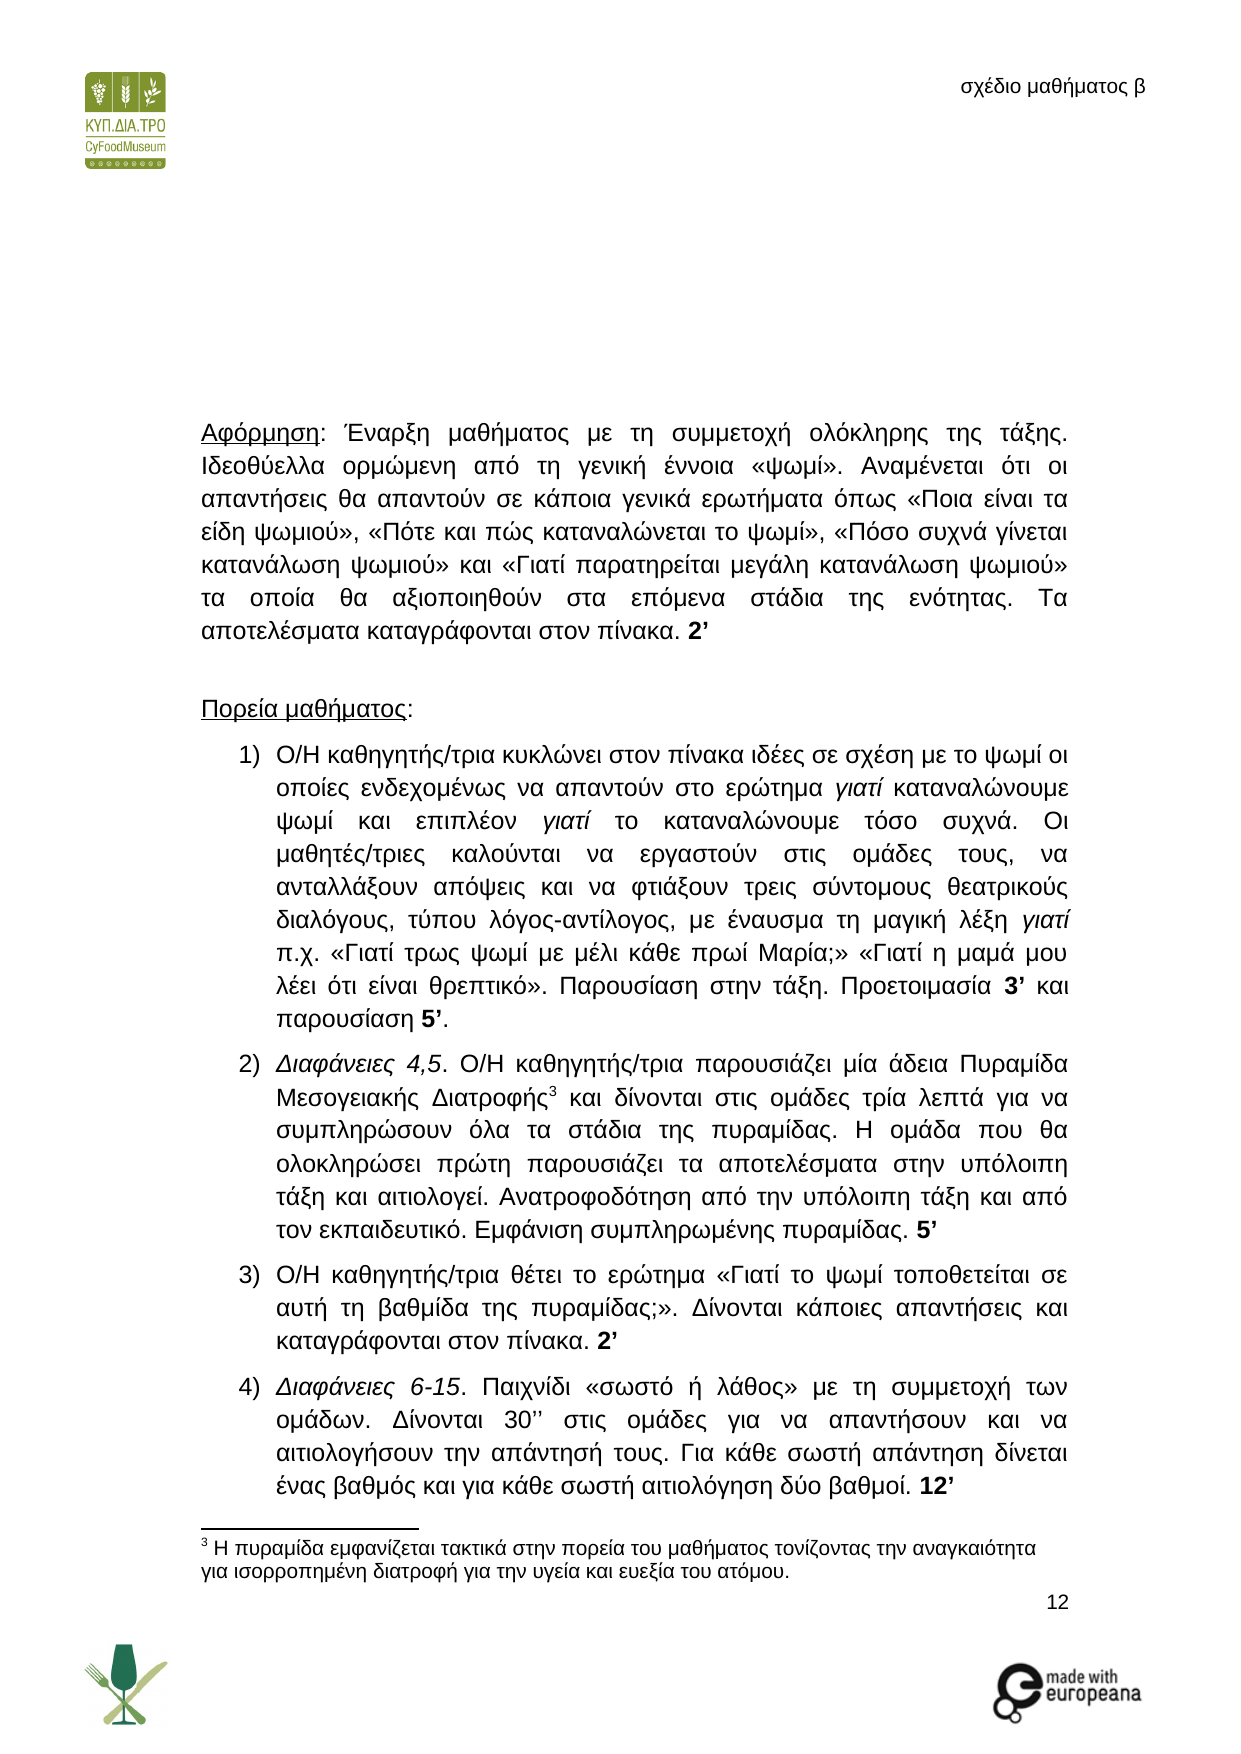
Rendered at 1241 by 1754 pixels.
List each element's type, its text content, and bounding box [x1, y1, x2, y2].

picture [80, 1639, 171, 1727]
list Ο/Η καθηγητής/τρια θέτει το ερώτημα «Γιατί το ψωμί τοποθετείται σε αυτή τη βαθμίδα της πυραμίδας;». Δίνονται κάποιες απαντήσεις και καταγράφονται στον πίνακα. 2’ [238, 1260, 1069, 1355]
list Διαφάνειες 4,5. Ο/Η καθηγητής/τρια παρουσιάζει μία άδεια Πυραμίδα Μεσογειακής Διατροφής και δίνονται στις ομάδες τρία λεπτά για να συμπληρώσουν όλα τα στάδια της πυραμίδας. Η ομάδα που θα ολοκληρώσει πρώτη παρουσιάζει τα αποτελέσματα στην υπόλοιπη τάξη και αιτιολογεί. Ανατροφοδότηση από την υπόλοιπη τάξη και από τον εκπαιδευτικό. Εμφάνιση συμπληρωμένης πυραμίδας. 5’ [238, 1049, 1069, 1243]
list Διαφάνειες 6-15. Παιχνίδι «σωστό ή λάθος» με τη συμμετοχή των ομάδων. Δίνονται 30’’ στις ομάδες για να απαντήσουν και να αιτιολογήσουν την απάντησή τους. Για κάθε σωστή απάντηση δίνεται ένας βαθμός και για κάθε σωστή αιτιολόγηση δύο βαθμοί. 12’ [238, 1372, 1069, 1499]
text Πορεία μαθήματος: [201, 694, 1069, 723]
text Αφόρμηση: Έναρξη μαθήματος με τη συμμετοχή ολόκληρης της τάξης. Ιδεοθύελλα ορμώμενη από τη γενική έννοια «ψωμί». Αναμένεται ότι οι απαντήσεις θα απαντούν σε κάποια γενικά ερωτήματα όπως «Ποια είναι τα είδη ψωμιού», «Πότε και πώς καταναλώνεται το ψωμί», «Πόσο συχνά γίνεται κατανάλωση ψωμιού» και «Γιατί παρατηρείται μεγάλη κατανάλωση ψωμιού» τα οποία θα αξιοποιηθούν στα επόμενα στάδια της ενότητας. Τα αποτελέσματα καταγράφονται στον πίνακα. 2’ [201, 418, 1069, 644]
list Ο/Η καθηγητής/τρια κυκλώνει στον πίνακα ιδέες σε σχέση με το ψωμί οι οποίες ενδεχομένως να απαντούν στο ερώτημα γιατί καταναλώνουμε ψωμί και επιπλέον γιατί το καταναλώνουμε τόσο συχνά. Οι μαθητές/τριες καλούνται να εργαστούν στις ομάδες τους, να ανταλλάξουν απόψεις και να φτιάξουν τρεις σύντομους θεατρικούς διαλόγους, τύπου λόγος-αντίλογος, με έναυσμα τη μαγική λέξη γιατί π.χ. «Γιατί τρως ψωμί με μέλι κάθε πρωί Μαρία;» «Γιατί η μαμά μου λέει ότι είναι θρεπτικό». Παρουσίαση στην τάξη. Προετοιμασία 3’ και παρουσίαση 5’. [238, 740, 1069, 1033]
picture [85, 72, 166, 169]
picture [980, 1652, 1149, 1731]
